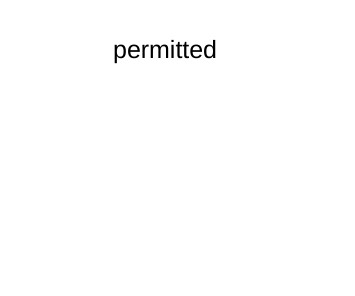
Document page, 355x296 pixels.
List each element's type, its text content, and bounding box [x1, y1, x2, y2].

text permitted [113, 35, 242, 64]
